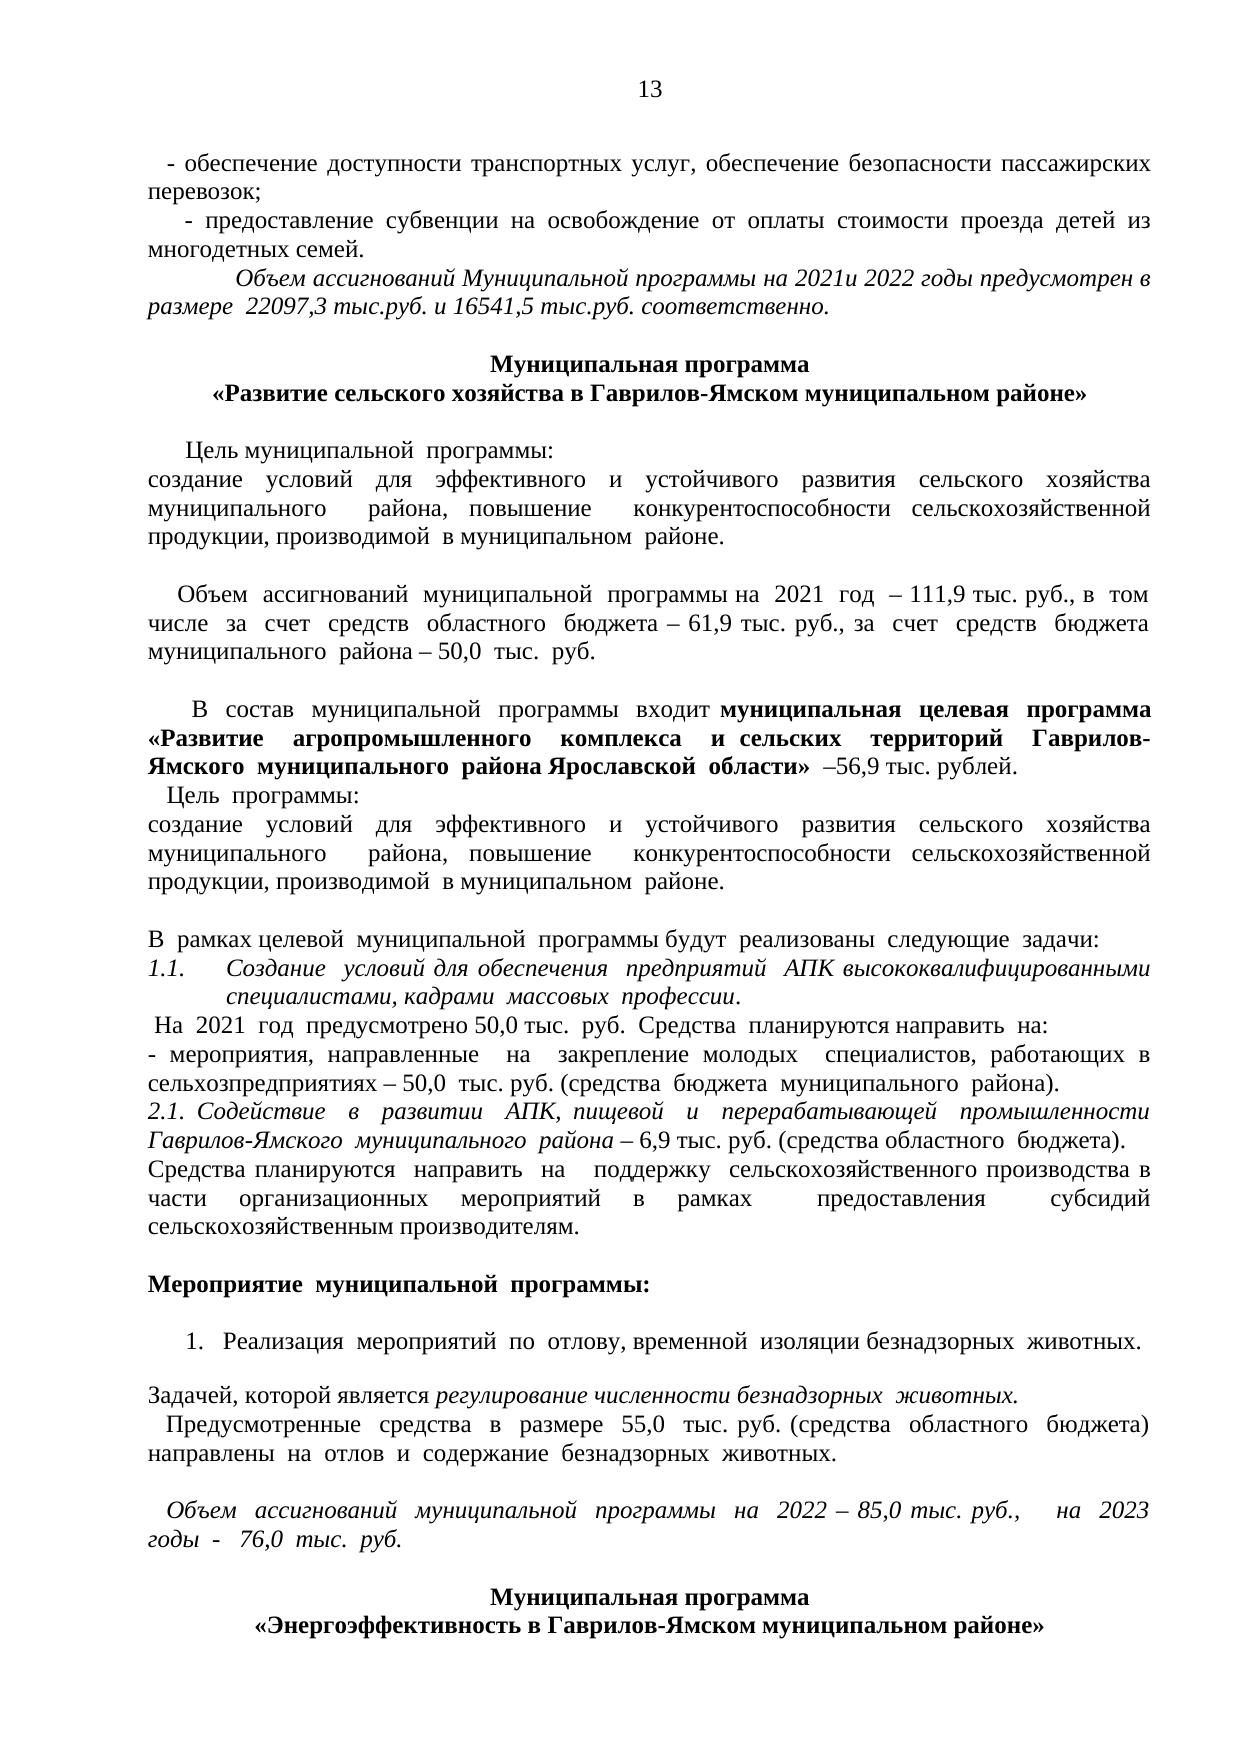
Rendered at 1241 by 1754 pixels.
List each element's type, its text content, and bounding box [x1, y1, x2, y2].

text - мероприятия, направленные на закрепление молодых специалистов, работающих в сельхозпредприятиях – 50,0 тыс. руб. (средства бюджета муниципального района). [148, 1039, 1152, 1096]
text Цель муниципальной программы: [148, 435, 1152, 464]
text «Развитие сельского хозяйства в Гаврилов-Ямском муниципальном районе» [148, 378, 1152, 406]
text Цель программы: [148, 780, 1152, 809]
text создание условий для эффективного и устойчивого развития сельского хозяйства муниципального района, повышение конкурентоспособности сельскохозяйственной продукции, производимой в муниципальном районе. [148, 464, 1152, 550]
text Объем ассигнований Муниципальной программы на 2021и 2022 годы предусмотрен в размере 22097,3 тыс.руб. и 16541,5 тыс.руб. соответственно. [148, 263, 1152, 320]
text Объем ассигнований муниципальной программы на 2022 – 85,0 тыс. руб., на 2023 годы - 76,0 тыс. руб. [148, 1495, 1152, 1553]
text Муниципальная программа [148, 1582, 1152, 1610]
text В состав муниципальной программы входит муниципальная целевая программа «Развитие агропромышленного комплекса и сельских территорий Гаврилов-Ямского муниципального района Ярославской области» –56,9 тыс. рублей. [148, 694, 1152, 780]
text На 2021 год предусмотрено 50,0 тыс. руб. Средства планируются направить на: [148, 1010, 1152, 1039]
text - предоставление субвенции на освобождение от оплаты стоимости проезда детей из многодетных семей. [148, 205, 1152, 263]
text Объем ассигнований муниципальной программы на 2021 год – 111,9 тыс. руб., в том числе за счет средств областного бюджета – 61,9 тыс. руб., за счет средств бюджета муниципального района – 50,0 тыс. руб. [148, 579, 1152, 665]
text Мероприятие муниципальной программы: [148, 1269, 1152, 1298]
text Средства планируются направить на поддержку сельскохозяйственного производства в части организационных мероприятий в рамках предоставления субсидий сельскохозяйственным производителям. [148, 1154, 1152, 1240]
text Муниципальная программа [148, 349, 1152, 378]
text «Энергоэффективность в Гаврилов-Ямском муниципальном районе» [148, 1610, 1152, 1639]
text - обеспечение доступности транспортных услуг, обеспечение безопасности пассажирских перевозок; [148, 148, 1152, 205]
text Задачей, которой является регулирование численности безнадзорных животных. [148, 1380, 1152, 1409]
text 2.1. Содействие в развитии АПК, пищевой и перерабатывающей промышленности Гаврилов-Ямского муниципального района – 6,9 тыс. руб. (средства областного бюджета). [148, 1096, 1152, 1154]
list Создание условий для обеспечения предприятий АПК высококвалифицированными специалистами, кадрами массовых профессии. [148, 953, 1152, 1010]
text создание условий для эффективного и устойчивого развития сельского хозяйства муниципального района, повышение конкурентоспособности сельскохозяйственной продукции, производимой в муниципальном районе. [148, 809, 1152, 895]
text В рамках целевой муниципальной программы будут реализованы следующие задачи: [148, 924, 1152, 953]
text Предусмотренные средства в размере 55,0 тыс. руб. (средства областного бюджета) направлены на отлов и содержание безнадзорных животных. [148, 1409, 1152, 1467]
list Реализация мероприятий по отлову, временной изоляции безнадзорных животных. [185, 1326, 1152, 1355]
